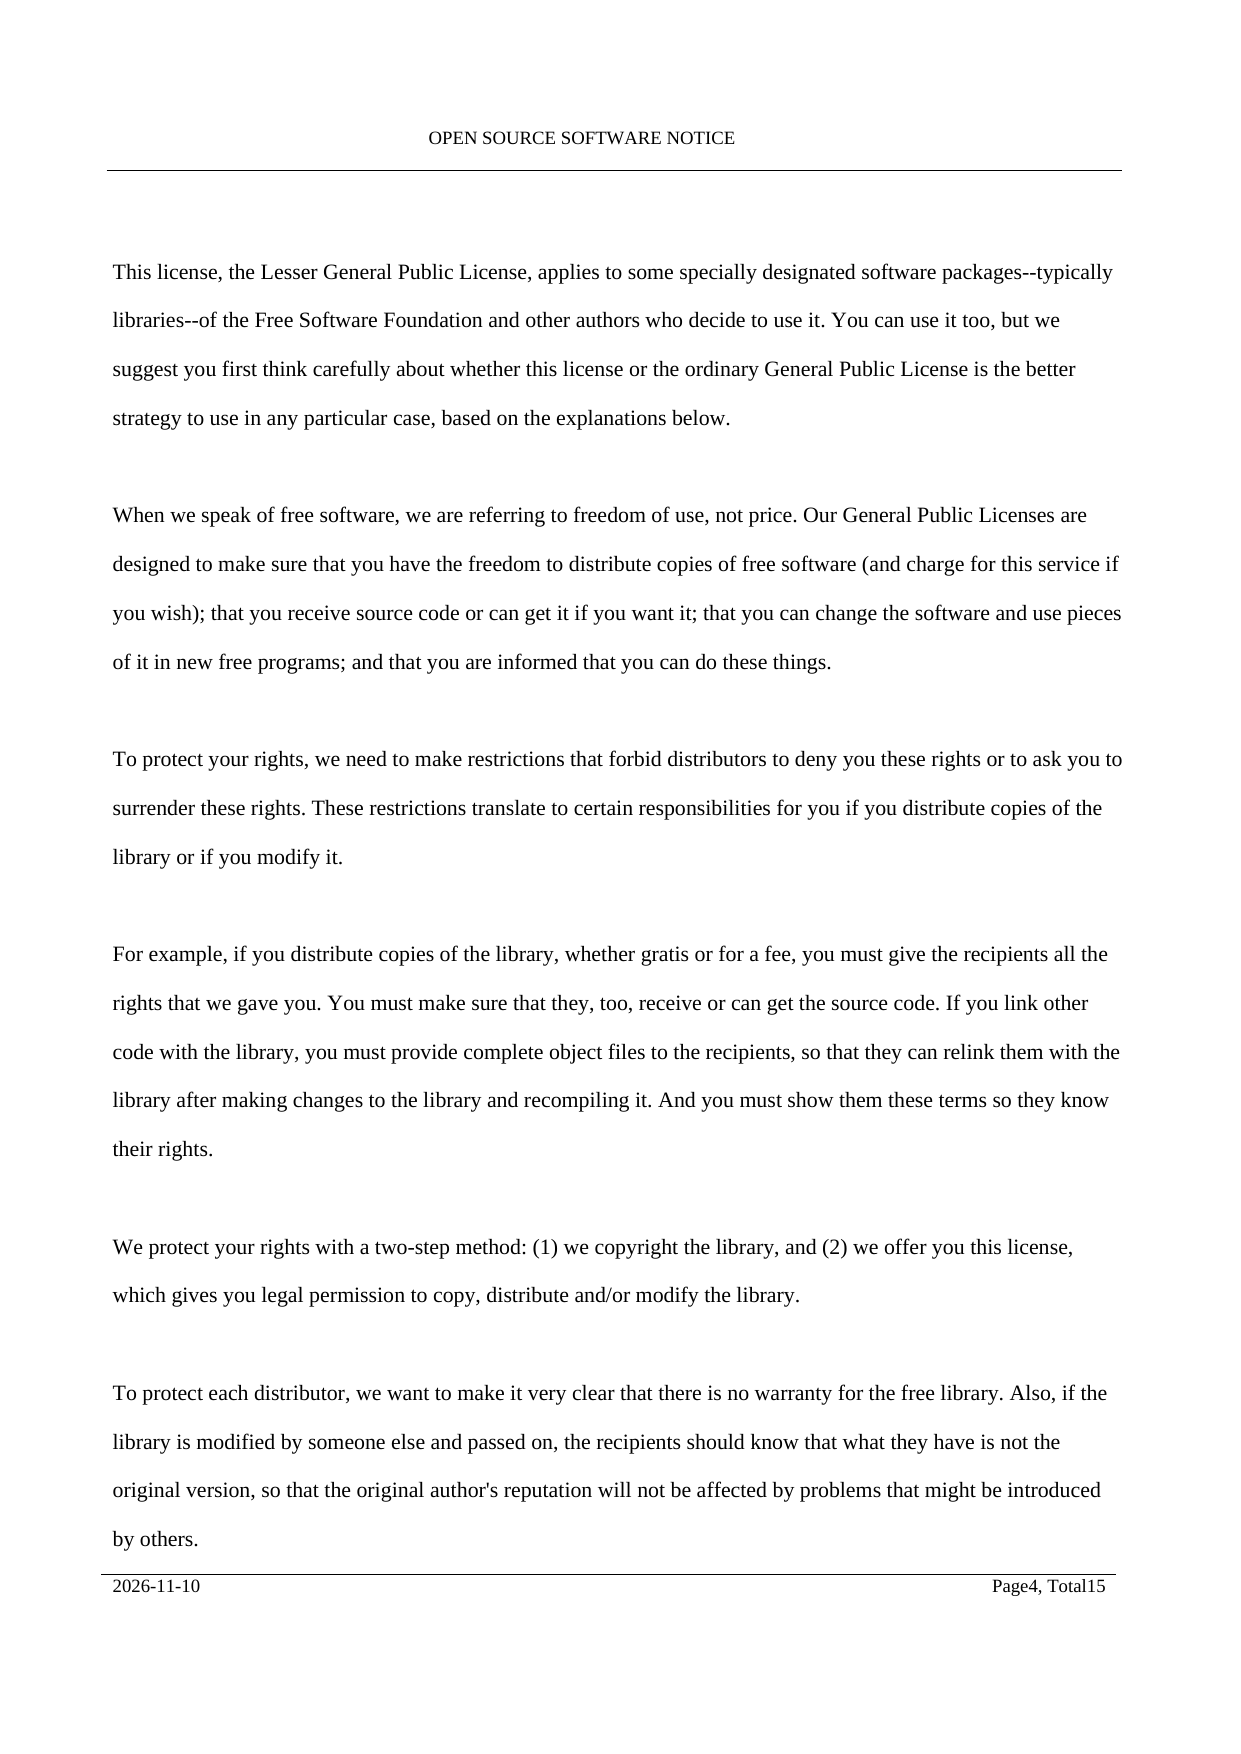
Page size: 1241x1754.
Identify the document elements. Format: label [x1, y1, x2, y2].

text [112, 206, 1128, 1555]
